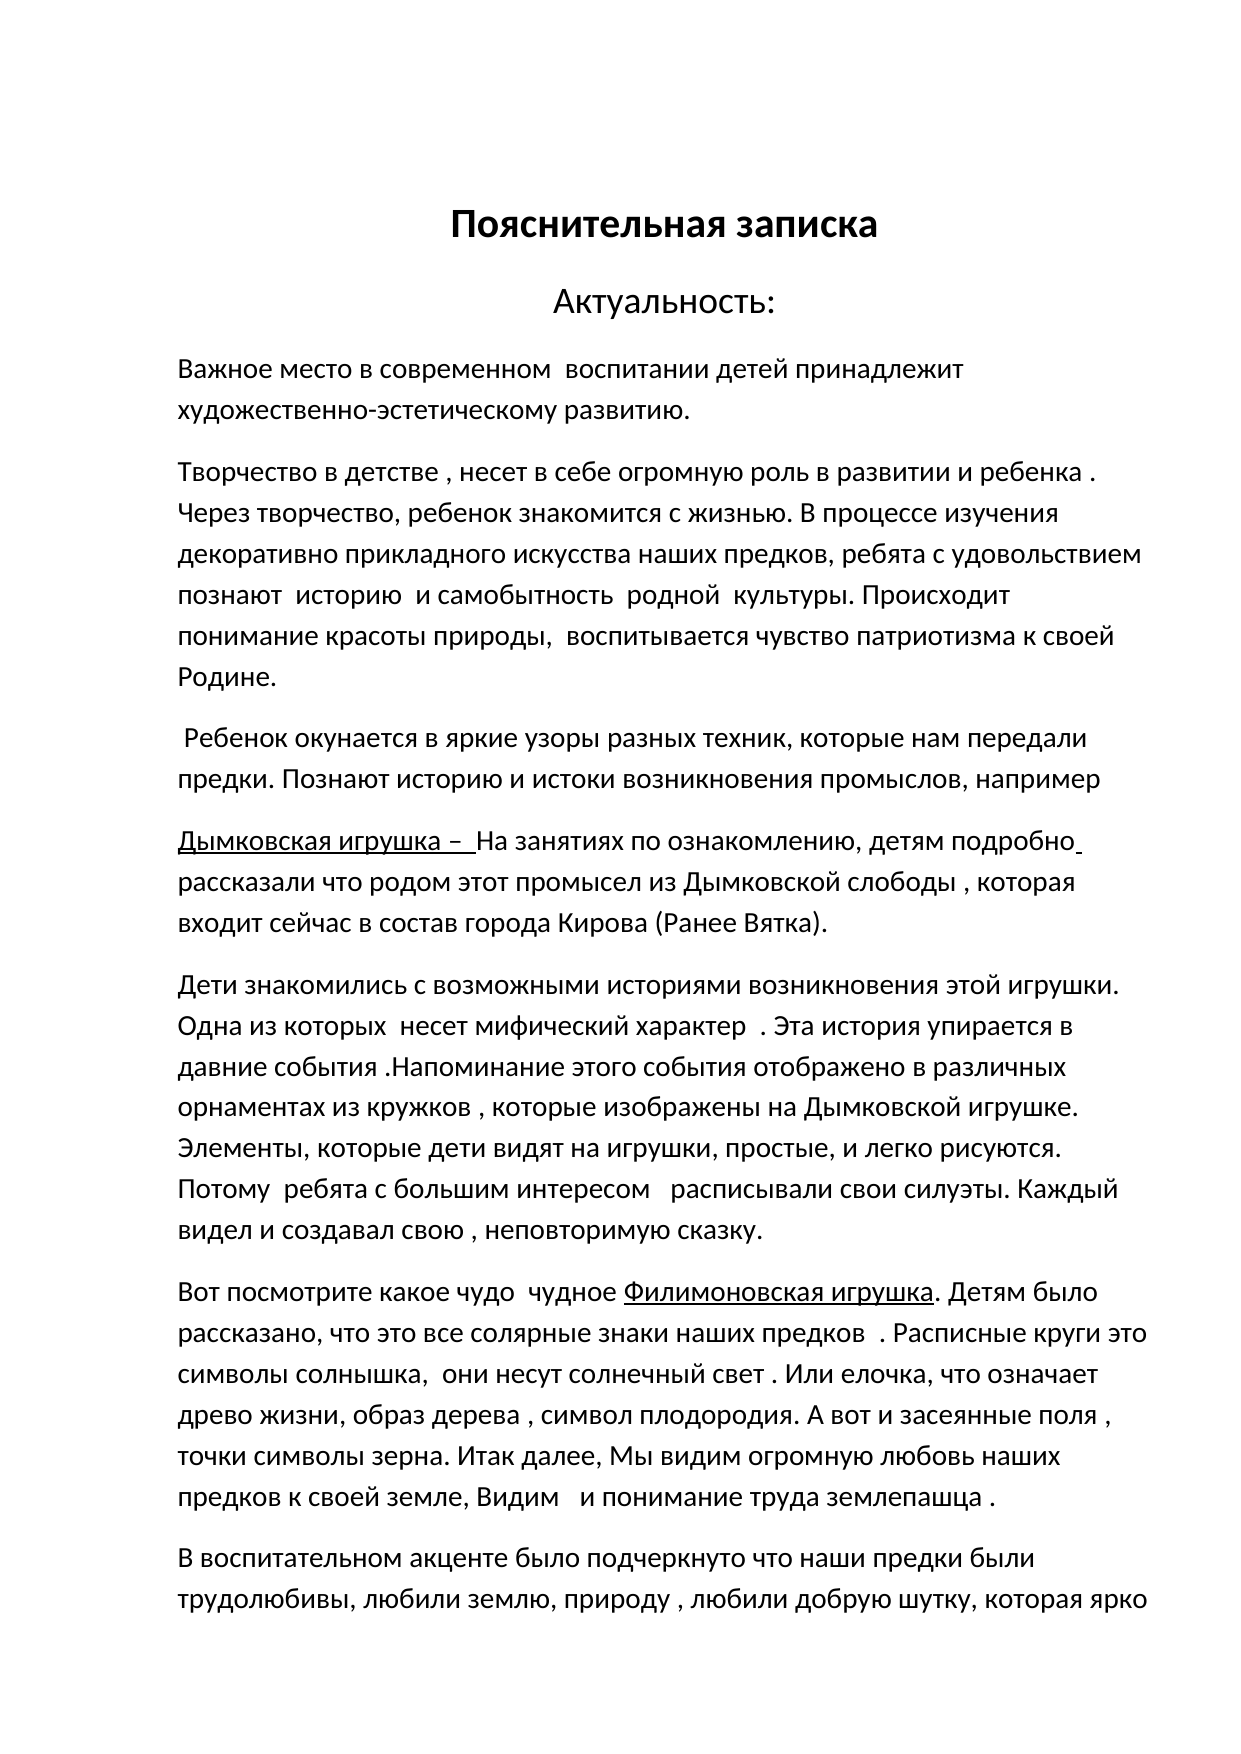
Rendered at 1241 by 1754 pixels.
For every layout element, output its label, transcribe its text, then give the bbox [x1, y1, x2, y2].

text Ребенок окунается в яркие узоры разных техник, которые нам передали предки. Познают историю и истоки возникновения промыслов, например [177, 719, 1152, 796]
text Дымковская игрушка – На занятиях по ознакомлению, детям подробно рассказали что родом этот промысел из Дымковской слободы , которая входит сейчас в состав города Кирова (Ранее Вятка). [177, 822, 1152, 939]
text Актуальность: [177, 277, 1152, 322]
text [177, 1539, 1152, 1616]
text Творчество в детстве , несет в себе огромную роль в развитии и ребенка . Через творчество, ребенок знакомится с жизнью. В процессе изучения декоративно прикладного искусства наших предков, ребята с удовольствием познают историю и самобытность родной культуры. Происходит понимание красоты природы, воспитывается чувство патриотизма к своей Родине. [177, 453, 1152, 693]
text Важное место в современном воспитании детей принадлежит художественно-эстетическому развитию. [177, 350, 1152, 427]
text Пояснительная записка [177, 197, 1152, 248]
text Дети знакомились с возможными историями возникновения этой игрушки. Одна из которых несет мифический характер . Эта история упирается в давние события .Напоминание этого события отображено в различных орнаментах из кружков , которые изображены на Дымковской игрушке. Элементы, которые дети видят на игрушки, простые, и легко рисуются. Потому ребята с большим интересом расписывали свои силуэты. Каждый видел и создавал свою , неповторимую сказку. [177, 966, 1152, 1247]
text Вот посмотрите какое чудо чудное Филимоновская игрушка. Детям было рассказано, что это все солярные знаки наших предков . Расписные круги это символы солнышка, они несут солнечный свет . Или елочка, что означает древо жизни, образ дерева , символ плодородия. А вот и засеянные поля , точки символы зерна. Итак далее, Мы видим огромную любовь наших предков к своей земле, Видим и понимание труда землепашца . [177, 1273, 1152, 1513]
